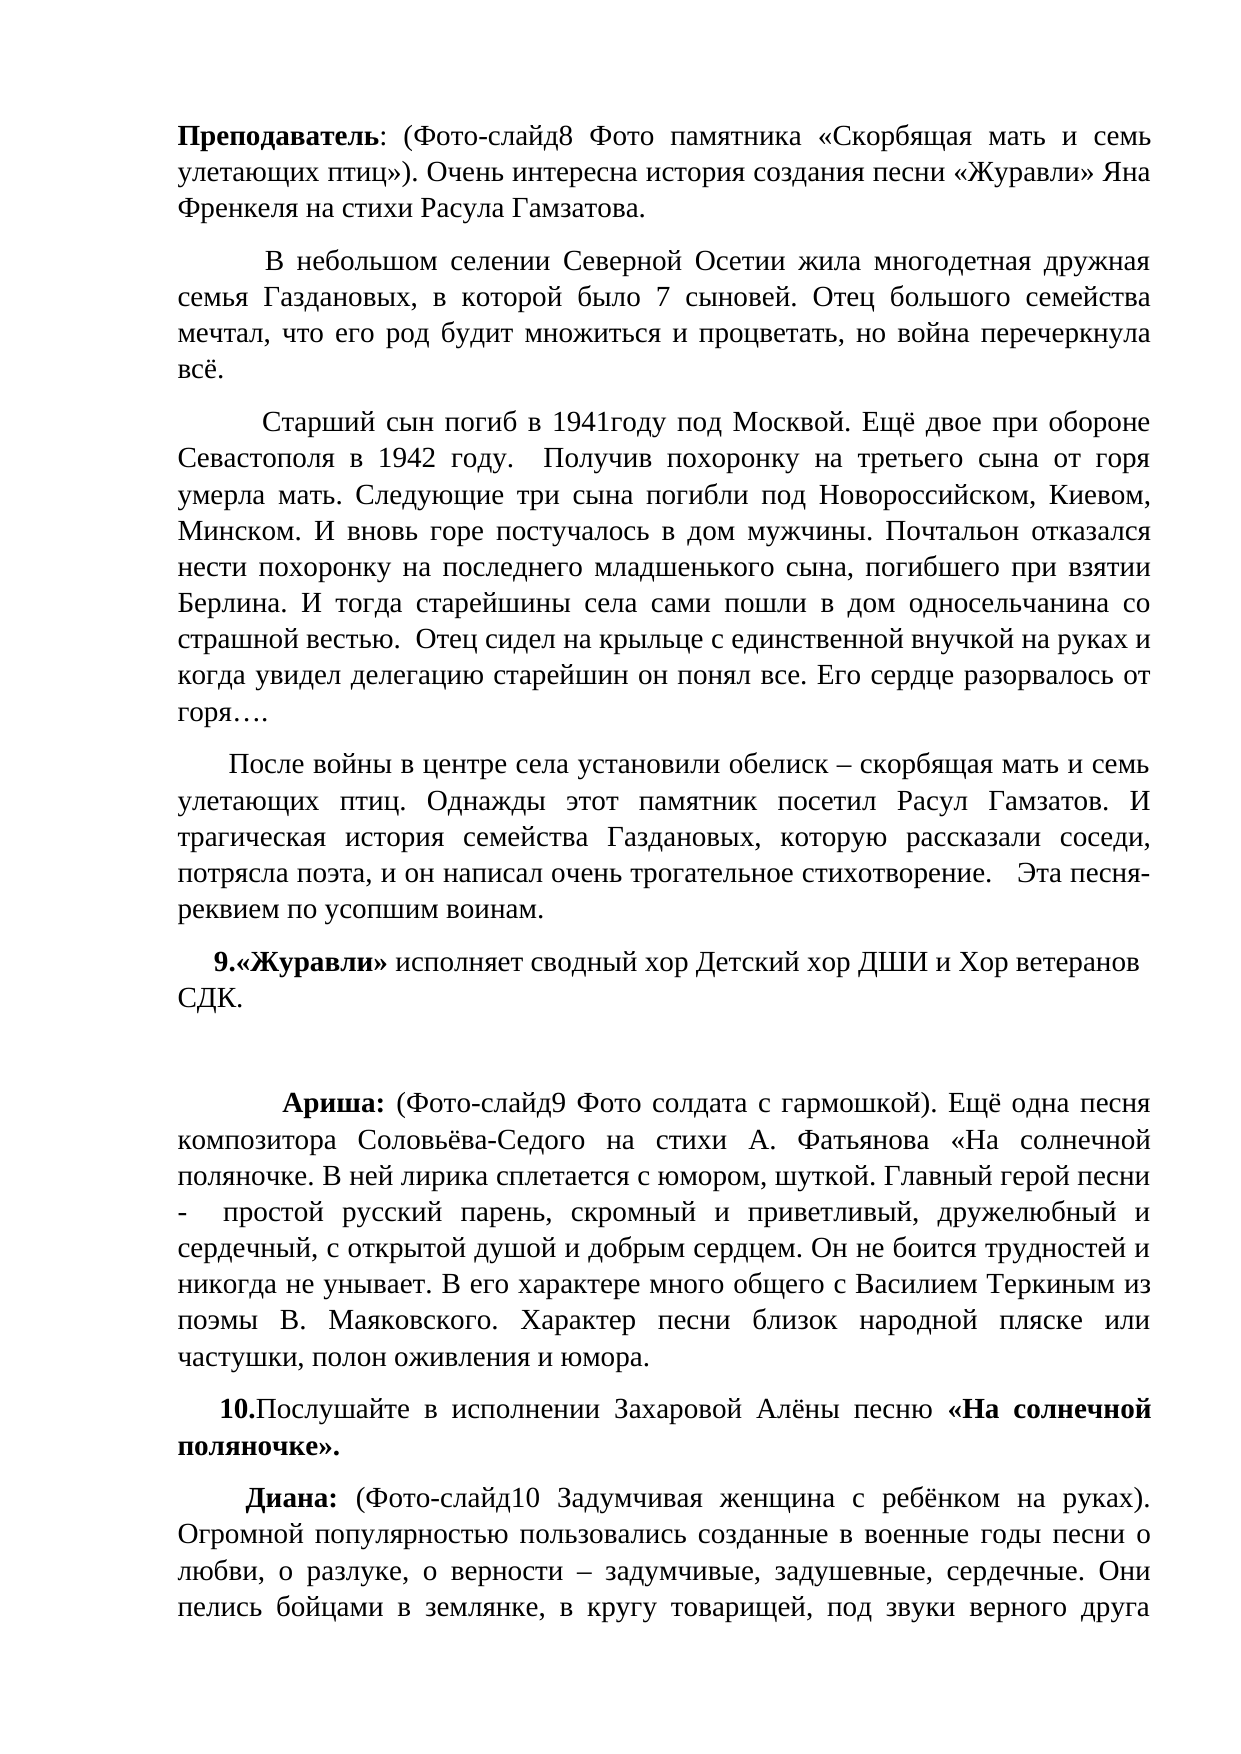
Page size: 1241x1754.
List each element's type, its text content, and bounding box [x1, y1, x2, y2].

text После войны в центре села установили обелиск – скорбящая мать и семь улетающих птиц. Однажды этот памятник посетил Расул Гамзатов. И трагическая история семейства Газдановых, которую рассказали соседи, потрясла поэта, и он написал очень трогательное стихотворение. Эта песня- реквием по усопшим воинам. [177, 746, 1152, 924]
text Преподаватель: (Фото-слайд8 Фото памятника «Скорбящая мать и семь улетающих птиц»). Очень интересна история создания песни «Журавли» Яна Френкеля на стихи Расула Гамзатова. [177, 118, 1152, 224]
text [177, 1480, 1152, 1622]
text В небольшом селении Северной Осетии жила многодетная дружная семья Газдановых, в которой было 7 сыновей. Отец большого семейства мечтал, что его род будит множиться и процветать, но война перечеркнула всё. [177, 243, 1152, 385]
text Ариша: (Фото-слайд9 Фото солдата с гармошкой). Ещё одна песня композитора Соловьёва-Седого на стихи А. Фатьянова «На солнечной поляночке. В ней лирика сплетается с юмором, шуткой. Главный герой песни - простой русский парень, скромный и приветливый, дружелюбный и сердечный, с открытой душой и добрым сердцем. Он не боится трудностей и никогда не унывает. В его характере много общего с Василием Теркиным из поэмы В. Маяковского. Характер песни близок народной пляске или частушки, полон оживления и юмора. [177, 1086, 1152, 1372]
text Старший сын погиб в 1941году под Москвой. Ещё двое при обороне Севастополя в 1942 году. Получив похоронку на третьего сына от горя умерла мать. Следующие три сына погибли под Новороссийском, Киевом, Минском. И вновь горе постучалось в дом мужчины. Почтальон отказался нести похоронку на последнего младшенького сына, погибшего при взятии Берлина. И тогда старейшины села сами пошли в дом односельчанина со страшной вестью. Отец сидел на крыльце с единственной внучкой на руках и когда увидел делегацию старейшин он понял все. Его сердце разорвалось от горя…. [177, 404, 1152, 727]
text 9.«Журавли» исполняет сводный хор Детский хор ДШИ и Хор ветеранов СДК. [177, 944, 1152, 1013]
text 10.Послушайте в исполнении Захаровой Алёны песню «На солнечной поляночке». [177, 1391, 1152, 1461]
